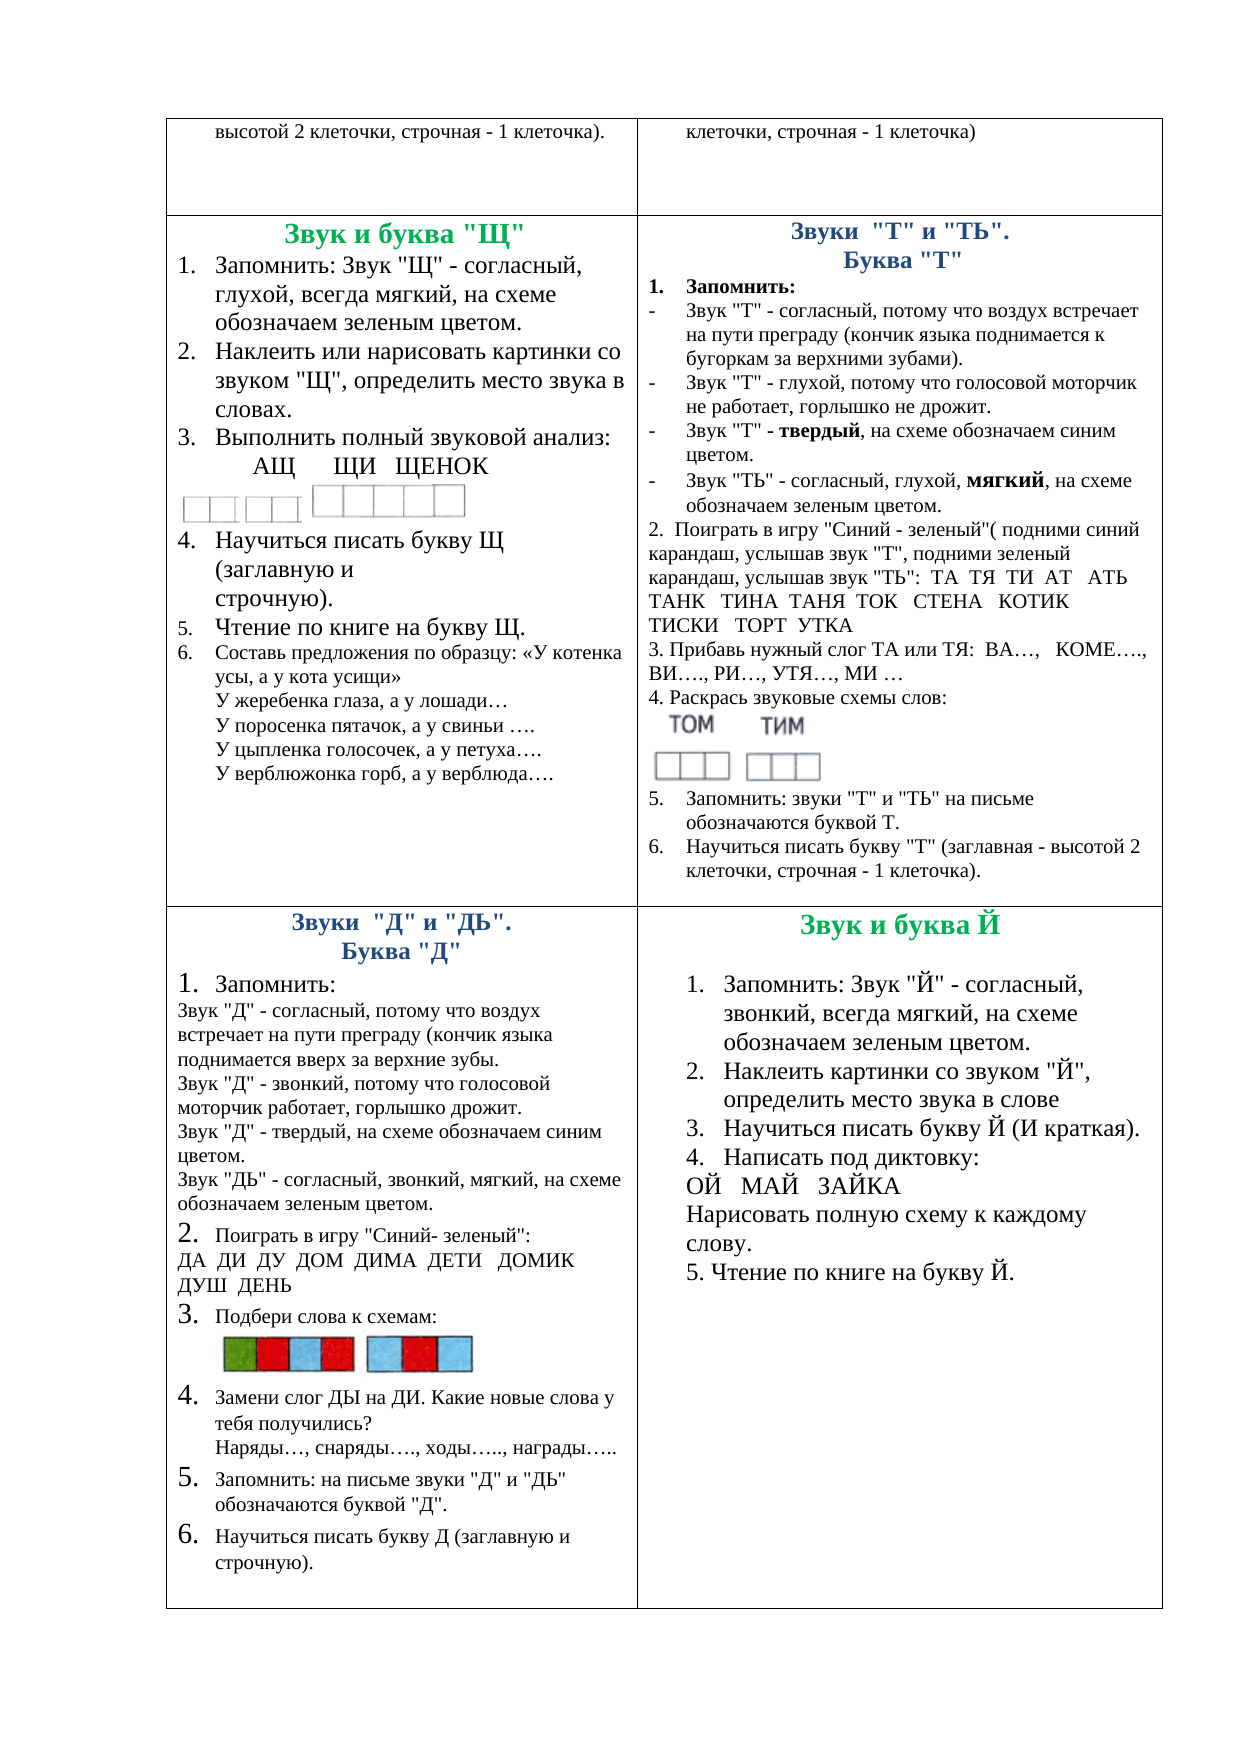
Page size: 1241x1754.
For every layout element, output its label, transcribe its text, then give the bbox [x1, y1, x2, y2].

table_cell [638, 119, 1162, 215]
table_cell Звуки "Т" и "ТЬ". Буква "Т" Запомнить: Звук "Т" - согласный, потому что воздух встречает на пути преграду (кончик языка поднимается к бугоркам за верхними зубами). Звук "Т" - глухой, потому что голосовой моторчик не работает, горлышко не дрожит. Звук "Т" - твердый, на схеме обозначаем синим цветом. Звук "ТЬ" - согласный, глухой, мягкий, на схеме обозначаем зеленым цветом. 2. Поиграть в игру "Синий - зеленый"( подними синий карандаш, услышав звук "Т", подними зеленый карандаш, услышав звук "ТЬ": ТА ТЯ ТИ АТ АТЬ ТАНК ТИНА ТАНЯ ТОК СТЕНА КОТИК ТИСКИ ТОРТ УТКА 3. Прибавь нужный слог ТА или ТЯ: ВА…, КОМЕ…., ВИ…., РИ…, УТЯ…, МИ … 4. Раскрась звуковые схемы слов: Запомнить: звуки "Т" и "ТЬ" на письме обозначаются буквой Т. Научиться писать букву "Т" (заглавная - высотой 2 клеточки, строчная - 1 клеточка). [638, 216, 1162, 906]
picture [214, 1330, 479, 1377]
picture [177, 480, 473, 526]
table_cell Звук и буква "Щ" Запомнить: Звук "Щ" - согласный, глухой, всегда мягкий, на схеме обозначаем зеленым цветом. Наклеить или нарисовать картинки со звуком "Щ", определить место звука в словах. Выполнить полный звуковой анализ: АЩ ЩИ ЩЕНОК Научиться писать букву Щ (заглавную и строчную). Чтение по книге на букву Щ. Составь предложения по образцу: «У котенка усы, а у кота усищи» У жеребенка глаза, а у лошади… У поросенка пятачок, а у свиньи …. У цыпленка голосочек, а у петуха…. У верблюжонка горб, а у верблюда…. [167, 216, 637, 906]
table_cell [167, 119, 637, 215]
picture [648, 709, 832, 786]
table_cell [167, 907, 637, 1607]
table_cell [638, 907, 1162, 1607]
